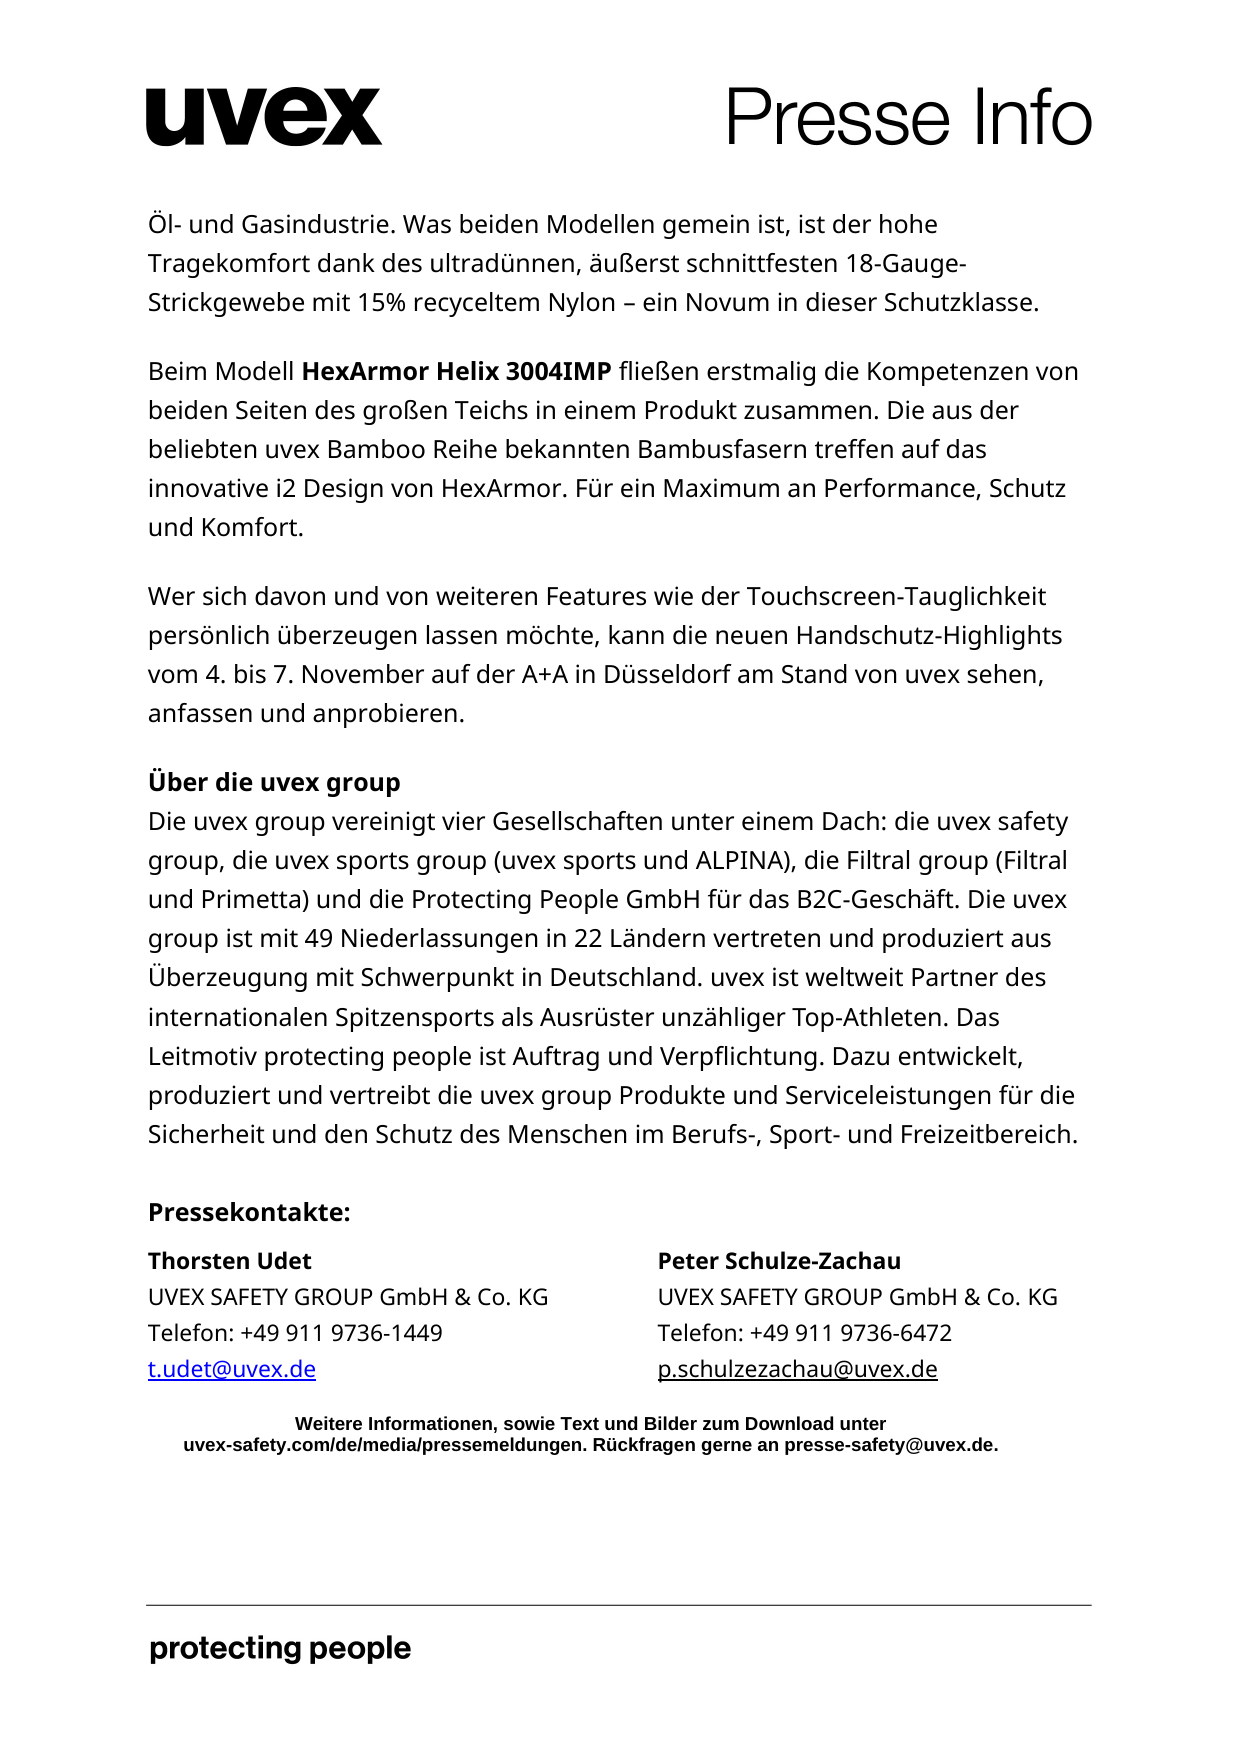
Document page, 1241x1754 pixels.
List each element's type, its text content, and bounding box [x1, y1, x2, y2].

text Thorsten Udet UVEX SAFETY GROUP GmbH & Co. KG [148, 1245, 583, 1312]
text Peter Schulze-Zachau UVEX SAFETY GROUP GmbH & Co. KG [657, 1245, 1093, 1312]
text Beim Modell HexArmor Helix 3004IMP fließen erstmalig die Kompetenzen von beiden Seiten des großen Teichs in einem Produkt zusammen. Die aus der beliebten uvex Bamboo Reihe bekannten Bambusfasern treffen auf das innovative i2 Design von HexArmor. Für ein Maximum an Performance, Schutz und Komfort. [148, 353, 1093, 544]
picture [0, 0, 1239, 1753]
text p.schulzezachau@uvex.de [657, 1352, 1093, 1384]
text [148, 207, 1093, 319]
text Wer sich davon und von weiteren Features wie der Touchscreen-Tauglichkeit persönlich überzeugen lassen möchte, kann die neuen Handschutz-Highlights vom 4. bis 7. November auf der A+A in Düsseldorf am Stand von uvex sehen, anfassen und anprobieren. [148, 578, 1093, 730]
text Telefon: +49 911 9736-1449 [148, 1317, 583, 1348]
text Telefon: +49 911 9736-6472 [657, 1317, 1093, 1348]
text uvex-safety.com/de/media/pressemeldungen. Rückfragen gerne an presse-safety@uvex.de. [148, 1434, 1034, 1456]
text Über die uvex group Die uvex group vereinigt vier Gesellschaften unter einem Dach: die uvex safety group, die uvex sports group (uvex sports und ALPINA), die Filtral group (Filtral und Primetta) und die Protecting People GmbH für das B2C-Geschäft. Die uvex group ist mit 49 Niederlassungen in 22 Ländern vertreten und produziert aus Überzeugung mit Schwerpunkt in Deutschland. uvex ist weltweit Partner des internationalen Spitzensports als Ausrüster unzähliger Top-Athleten. Das Leitmotiv protecting people ist Auftrag und Verpflichtung. Dazu entwickelt, produziert und vertreibt die uvex group Produkte und Serviceleistungen für die Sicherheit und den Schutz des Menschen im Berufs-, Sport- und Freizeitbereich. [148, 764, 1093, 1151]
text t.udet@uvex.de [148, 1352, 583, 1384]
text Pressekontakte: [148, 1195, 1093, 1229]
text Weitere Informationen, sowie Text und Bilder zum Download unter [148, 1412, 1034, 1434]
